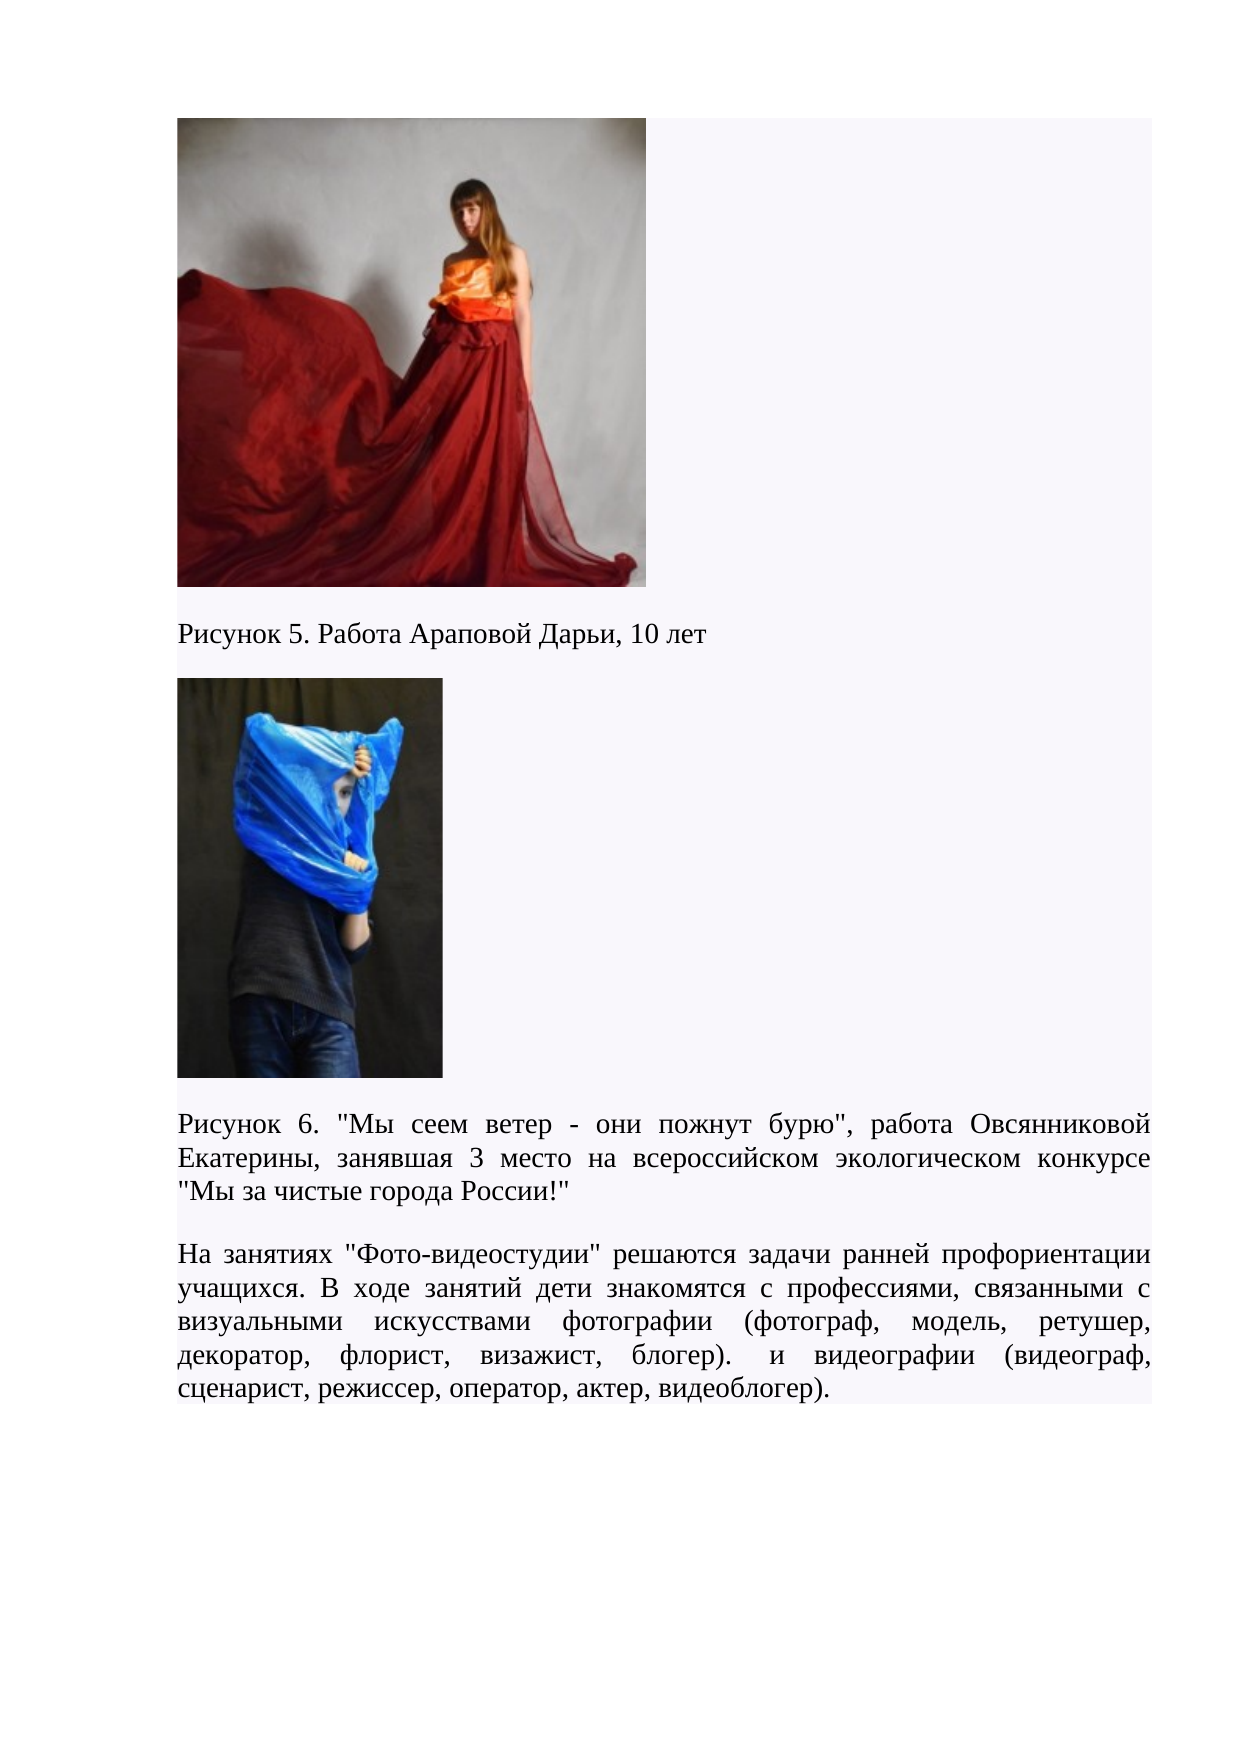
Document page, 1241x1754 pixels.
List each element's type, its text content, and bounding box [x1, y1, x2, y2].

text Рисунок 6. "Мы сеем ветер - они пожнут бурю", работа Овсянниковой Екатерины, занявшая 3 место на всероссийском экологическом конкурсе "Мы за чистые города России!" [177, 1106, 1152, 1207]
text На занятиях "Фото-видеостудии" решаются задачи ранней профориентации учащихся. В ходе занятий дети знакомятся с профессиями, связанными с визуальными искусствами фотографии (фотограф, модель, ретушер, декоратор, флорист, визажист, блогер). и видеографии (видеограф, сценарист, режиссер, оператор, актер, видеоблогер). [177, 1236, 1152, 1404]
picture [177, 118, 646, 587]
text Рисунок 5. Работа Араповой Дарьи, 10 лет [177, 616, 1152, 649]
picture [177, 678, 443, 1078]
